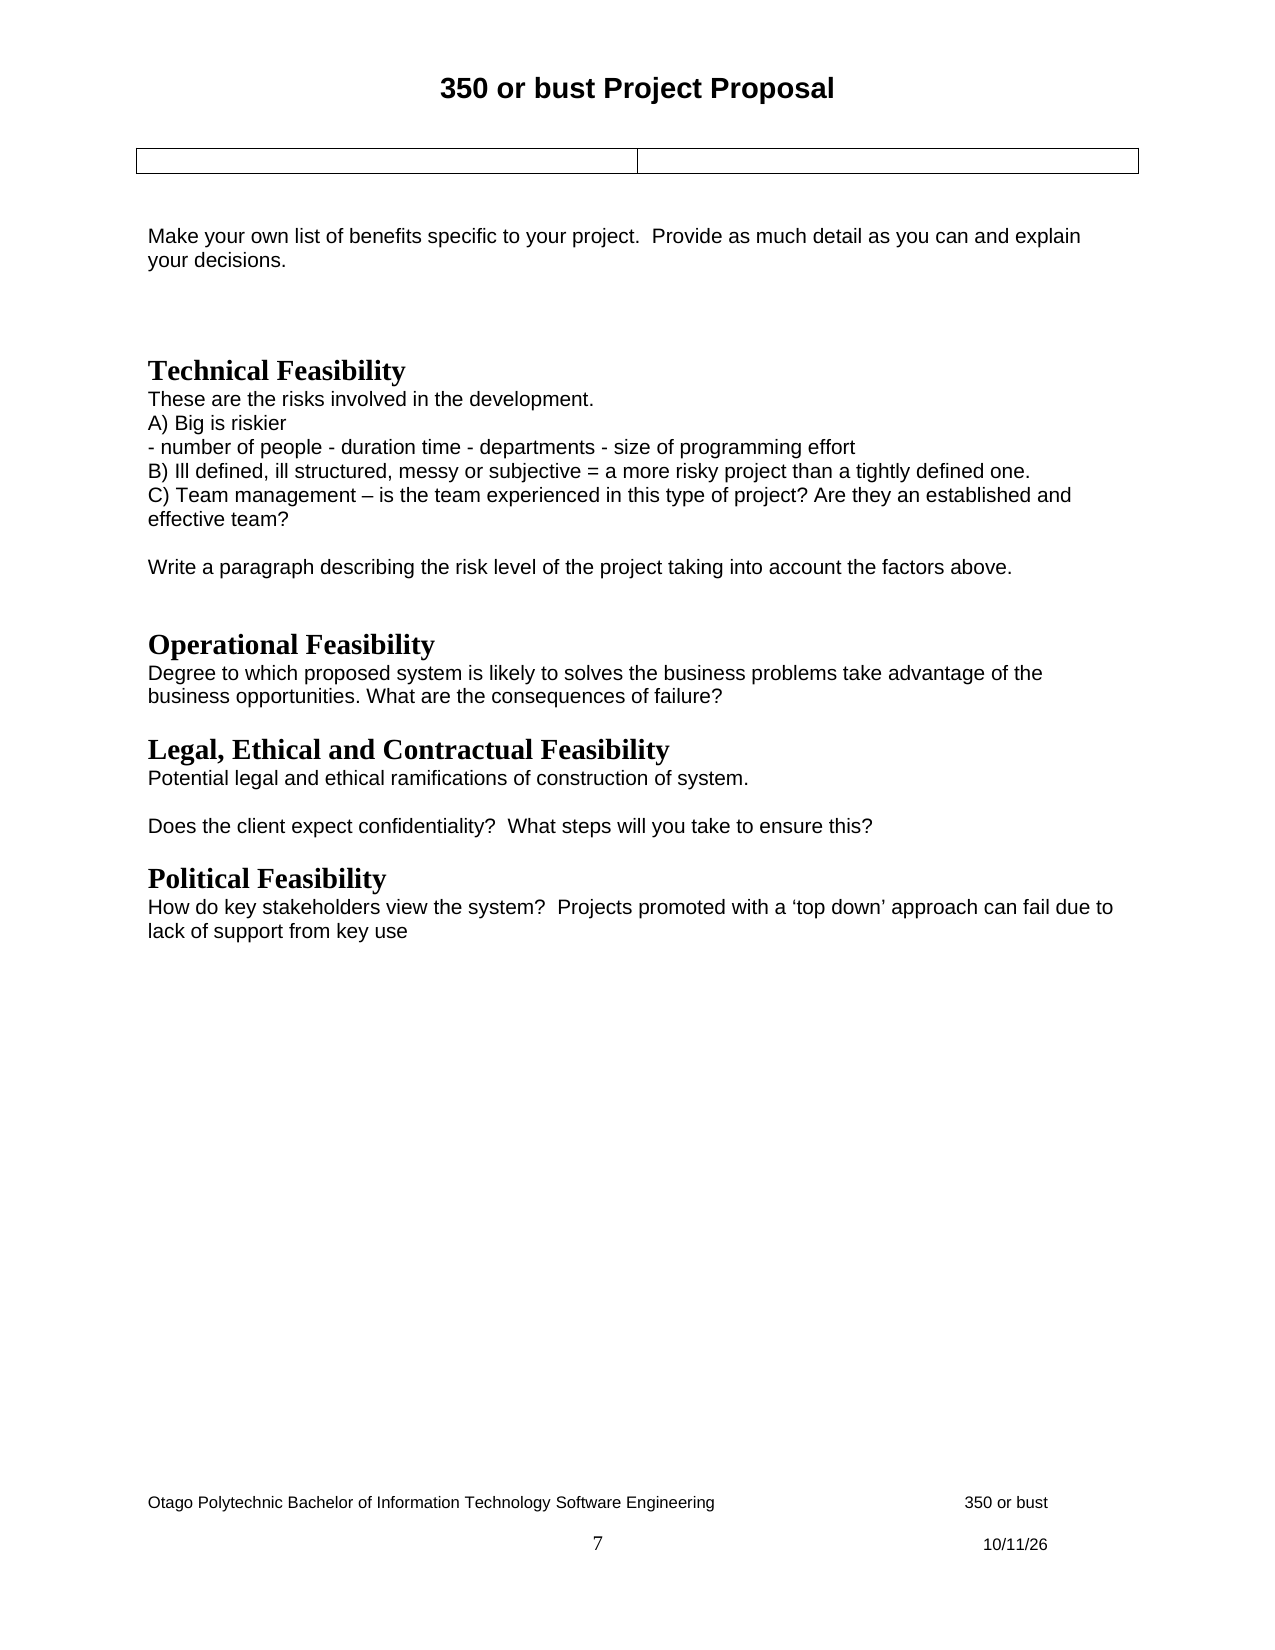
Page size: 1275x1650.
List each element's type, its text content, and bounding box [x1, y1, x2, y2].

text Degree to which proposed system is likely to solves the business problems take advantage of the business opportunities. What are the consequences of failure? [148, 660, 1127, 708]
text A) Big is riskier [148, 411, 1127, 435]
subtitle Political Feasibility [148, 862, 1127, 895]
text C) Team management – is the team experienced in this type of project? Are they an established and effective team? [148, 483, 1127, 531]
text Potential legal and ethical ramifications of construction of system. [148, 766, 1127, 790]
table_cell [137, 149, 637, 173]
text B) Ill defined, ill structured, messy or subjective = a more risky project than a tightly defined one. [148, 459, 1127, 483]
text Write a paragraph describing the risk level of the project taking into account the factors above. [148, 555, 1127, 579]
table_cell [638, 149, 1138, 173]
text Does the client expect confidentiality? What steps will you take to ensure this? [148, 814, 1127, 838]
subtitle Technical Feasibility [148, 353, 1127, 387]
text These are the risks involved in the development. [148, 387, 1127, 411]
text How do key stakeholders view the system? Projects promoted with a ‘top down’ approach can fail due to lack of support from key use [148, 895, 1127, 943]
subtitle Legal, Ethical and Contractual Feasibility [148, 732, 1127, 766]
text - number of people - duration time - departments - size of programming effort [148, 435, 1127, 459]
subtitle Operational Feasibility [148, 627, 1127, 660]
text Make your own list of benefits specific to your project. Provide as much detail as you can and explain your decisions. [148, 224, 1127, 272]
